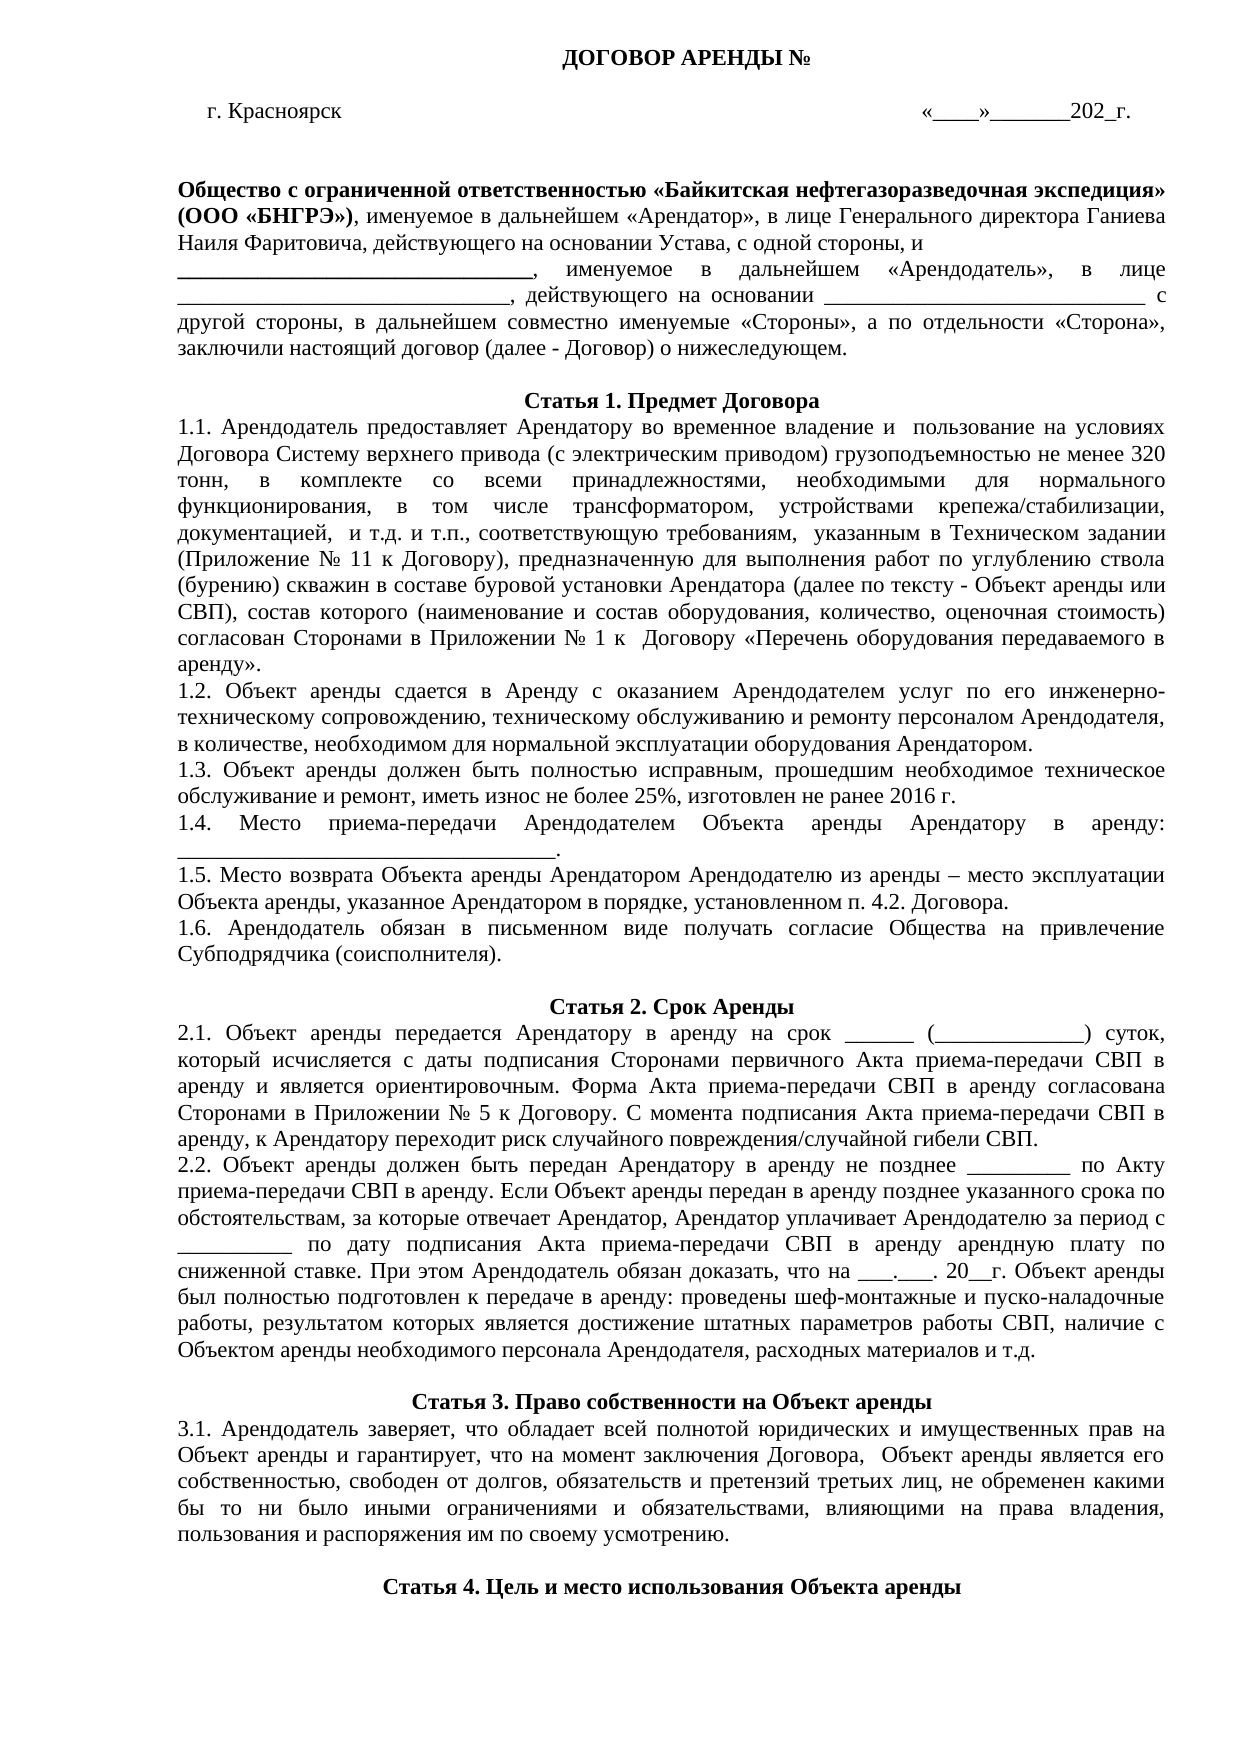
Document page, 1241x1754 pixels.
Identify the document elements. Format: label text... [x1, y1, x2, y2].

text 2.1. Объект аренды передается Арендатору в аренду на срок ______ (_____________) суток, который исчисляется с даты подписания Сторонами первичного Акта приема-передачи СВП в аренду и является ориентировочным. Форма Акта приема-передачи СВП в аренду согласована Сторонами в Приложении № 5 к Договору. С момента подписания Акта приема-передачи СВП в аренду, к Арендатору переходит риск случайного повреждения/случайной гибели СВП. [177, 1019, 1167, 1151]
text Общество с ограниченной ответственностью «Байкитская нефтегазоразведочная экспедиция» (ООО «БНГРЭ»), именуемое в дальнейшем «Арендатор», в лице Генерального директора Ганиева Наиля Фаритовича, действующего на основании Устава, с одной стороны, и [177, 176, 1167, 255]
text Статья 3. Право собственности на Объект аренды [177, 1388, 1167, 1415]
text 1.3. Объект аренды должен быть полностью исправным, прошедшим необходимое техническое обслуживание и ремонт, иметь износ не более 25%, изготовлен не ранее 2016 г. [177, 756, 1167, 809]
text 1.2. Объект аренды сдается в Аренду с оказанием Арендодателем услуг по его инженерно-техническому сопровождению, техническому обслуживанию и ремонту персоналом Арендодателя, в количестве, необходимом для нормальной эксплуатации оборудования Арендатором. [177, 677, 1167, 756]
text 3.1. Арендодатель заверяет, что обладает всей полнотой юридических и имущественных прав на Объект аренды и гарантирует, что на момент заключения Договора, Объект аренды является его собственностью, свободен от долгов, обязательств и претензий третьих лиц, не обременен какими бы то ни было иными ограничениями и обязательствами, влияющими на права владения, пользования и распоряжения им по своему усмотрению. [177, 1415, 1167, 1547]
text 2.2. Объект аренды должен быть передан Арендатору в аренду не позднее _________ по Акту приема-передачи СВП в аренду. Если Объект аренды передан в аренду позднее указанного срока по обстоятельствам, за которые отвечает Арендатор, Арендатор уплачивает Арендодателю за период с __________ по дату подписания Акта приема-передачи СВП в аренду арендную плату по сниженной ставке. При этом Арендодатель обязан доказать, что на ___.___. 20__г. Объект аренды был полностью подготовлен к передаче в аренду: проведены шеф-монтажные и пуско-наладочные работы, результатом которых является достижение штатных параметров работы СВП, наличие с Объектом аренды необходимого персонала Арендодателя, расходных материалов и т.д. [177, 1151, 1167, 1362]
text ДОГОВОР АРЕНДЫ № [177, 44, 1167, 71]
text г. Красноярск «____»_______202_г. [177, 97, 1167, 123]
text Статья 1. Предмет Договора [177, 387, 1167, 413]
text 1.1. Арендодатель предоставляет Арендатору во временное владение и пользование на условиях Договора Систему верхнего привода (с электрическим приводом) грузоподъемностью не менее 320 тонн, в комплекте со всеми принадлежностями, необходимыми для нормального функционирования, в том числе трансформатором, устройствами крепежа/стабилизации, документацией, и т.д. и т.п., соответствующую требованиям, указанным в Техническом задании (Приложение № 11 к Договору), предназначенную для выполнения работ по углублению ствола (бурению) скважин в составе буровой установки Арендатора (далее по тексту - Объект аренды или СВП), состав которого (наименование и состав оборудования, количество, оценочная стоимость) согласован Сторонами в Приложении № 1 к Договору «Перечень оборудования передаваемого в аренду». [177, 413, 1167, 677]
text 1.4. Место приема-передачи Арендодателем Объекта аренды Арендатору в аренду: _________________________________. [177, 809, 1167, 861]
text 1.5. Место возврата Объекта аренды Арендатором Арендодателю из аренды – место эксплуатации Объекта аренды, указанное Арендатором в порядке, установленном п. 4.2. Договора. [177, 861, 1167, 914]
text _______________________________, именуемое в дальнейшем «Арендодатель», в лице _____________________________, действующего на основании ____________________________ с другой стороны, в дальнейшем совместно именуемые «Стороны», а по отдельности «Сторона», заключили настоящий договор (далее - Договор) о нижеследующем. [177, 255, 1167, 361]
text Статья 2. Срок Аренды [177, 993, 1167, 1019]
text 1.6. Арендодатель обязан в письменном виде получать согласие Общества на привлечение Субподрядчика (соисполнителя). [177, 914, 1167, 967]
text Статья 4. Цель и место использования Объекта аренды [177, 1573, 1167, 1599]
